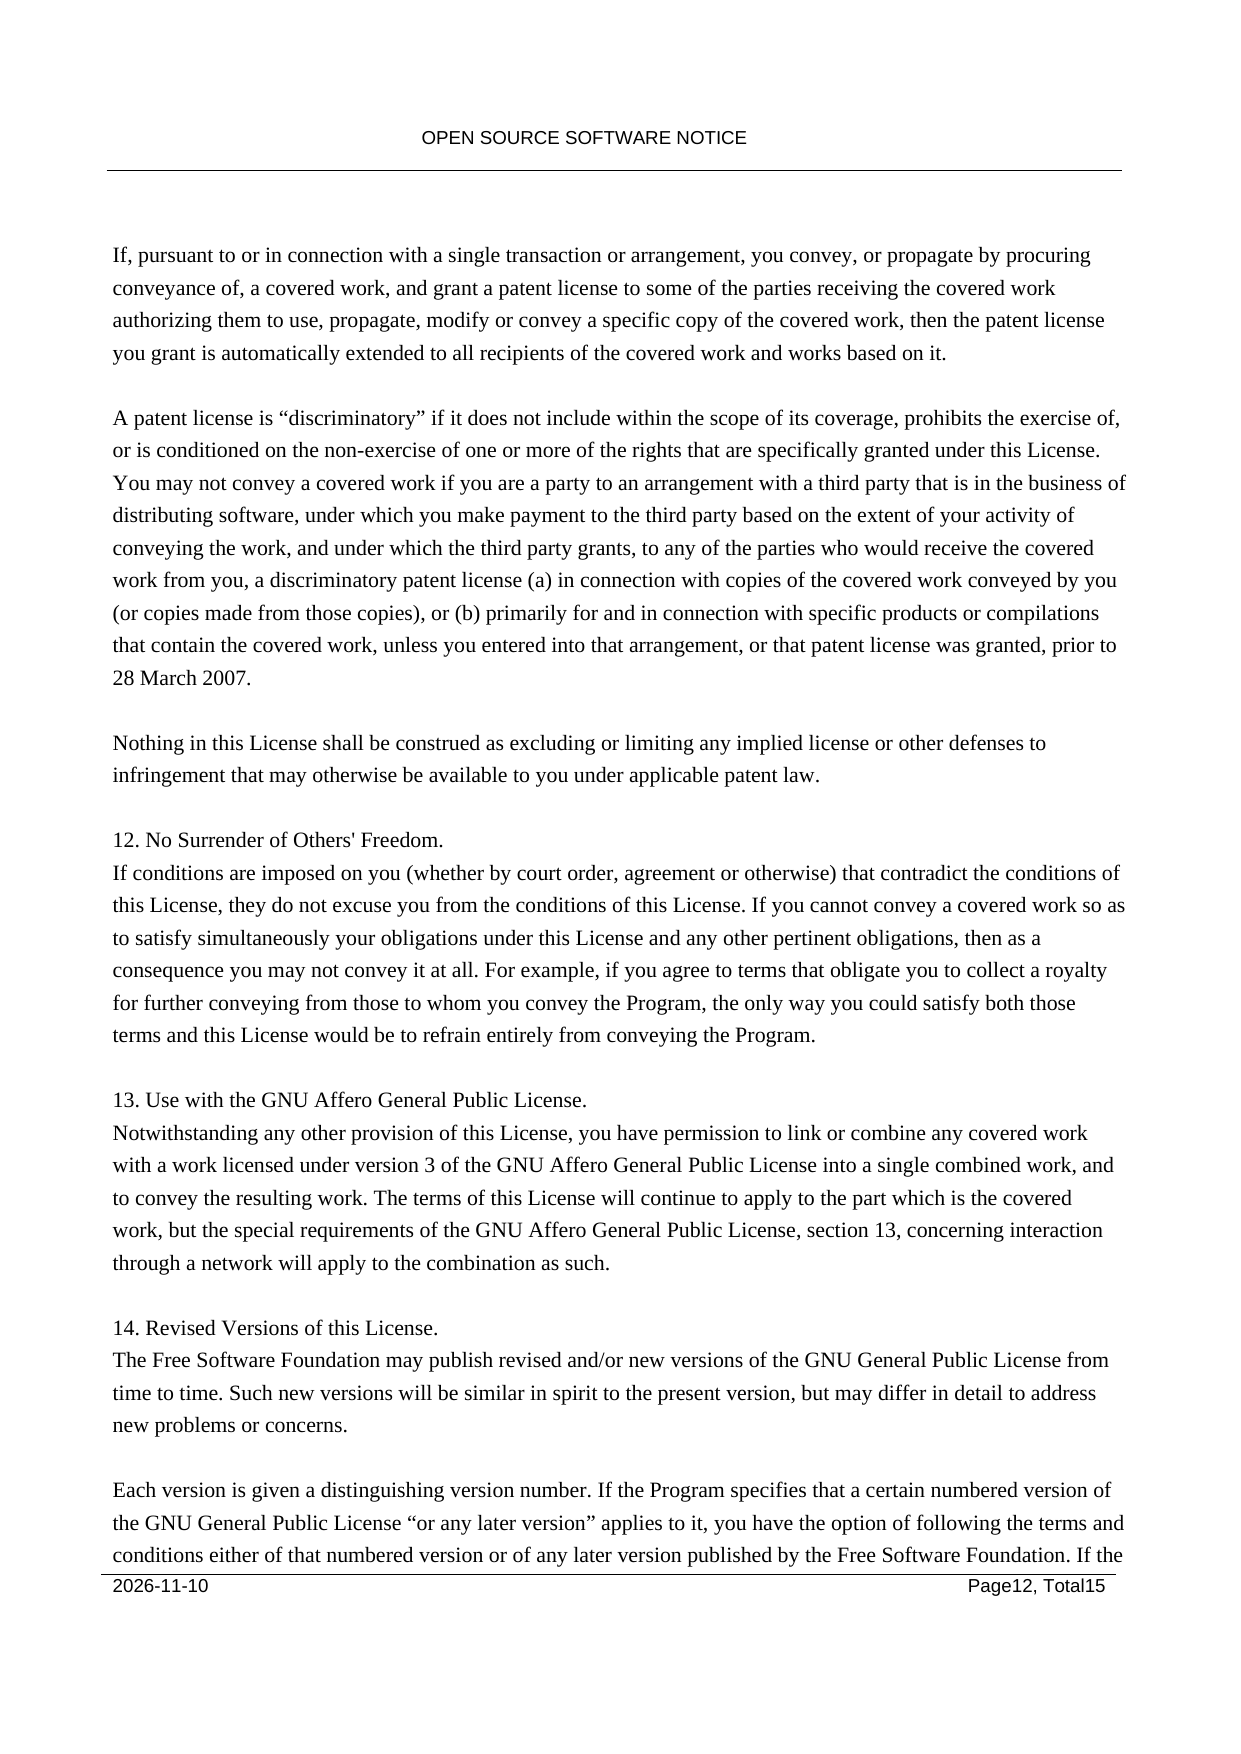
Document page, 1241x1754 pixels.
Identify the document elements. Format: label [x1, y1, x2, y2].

text [112, 206, 1128, 1571]
